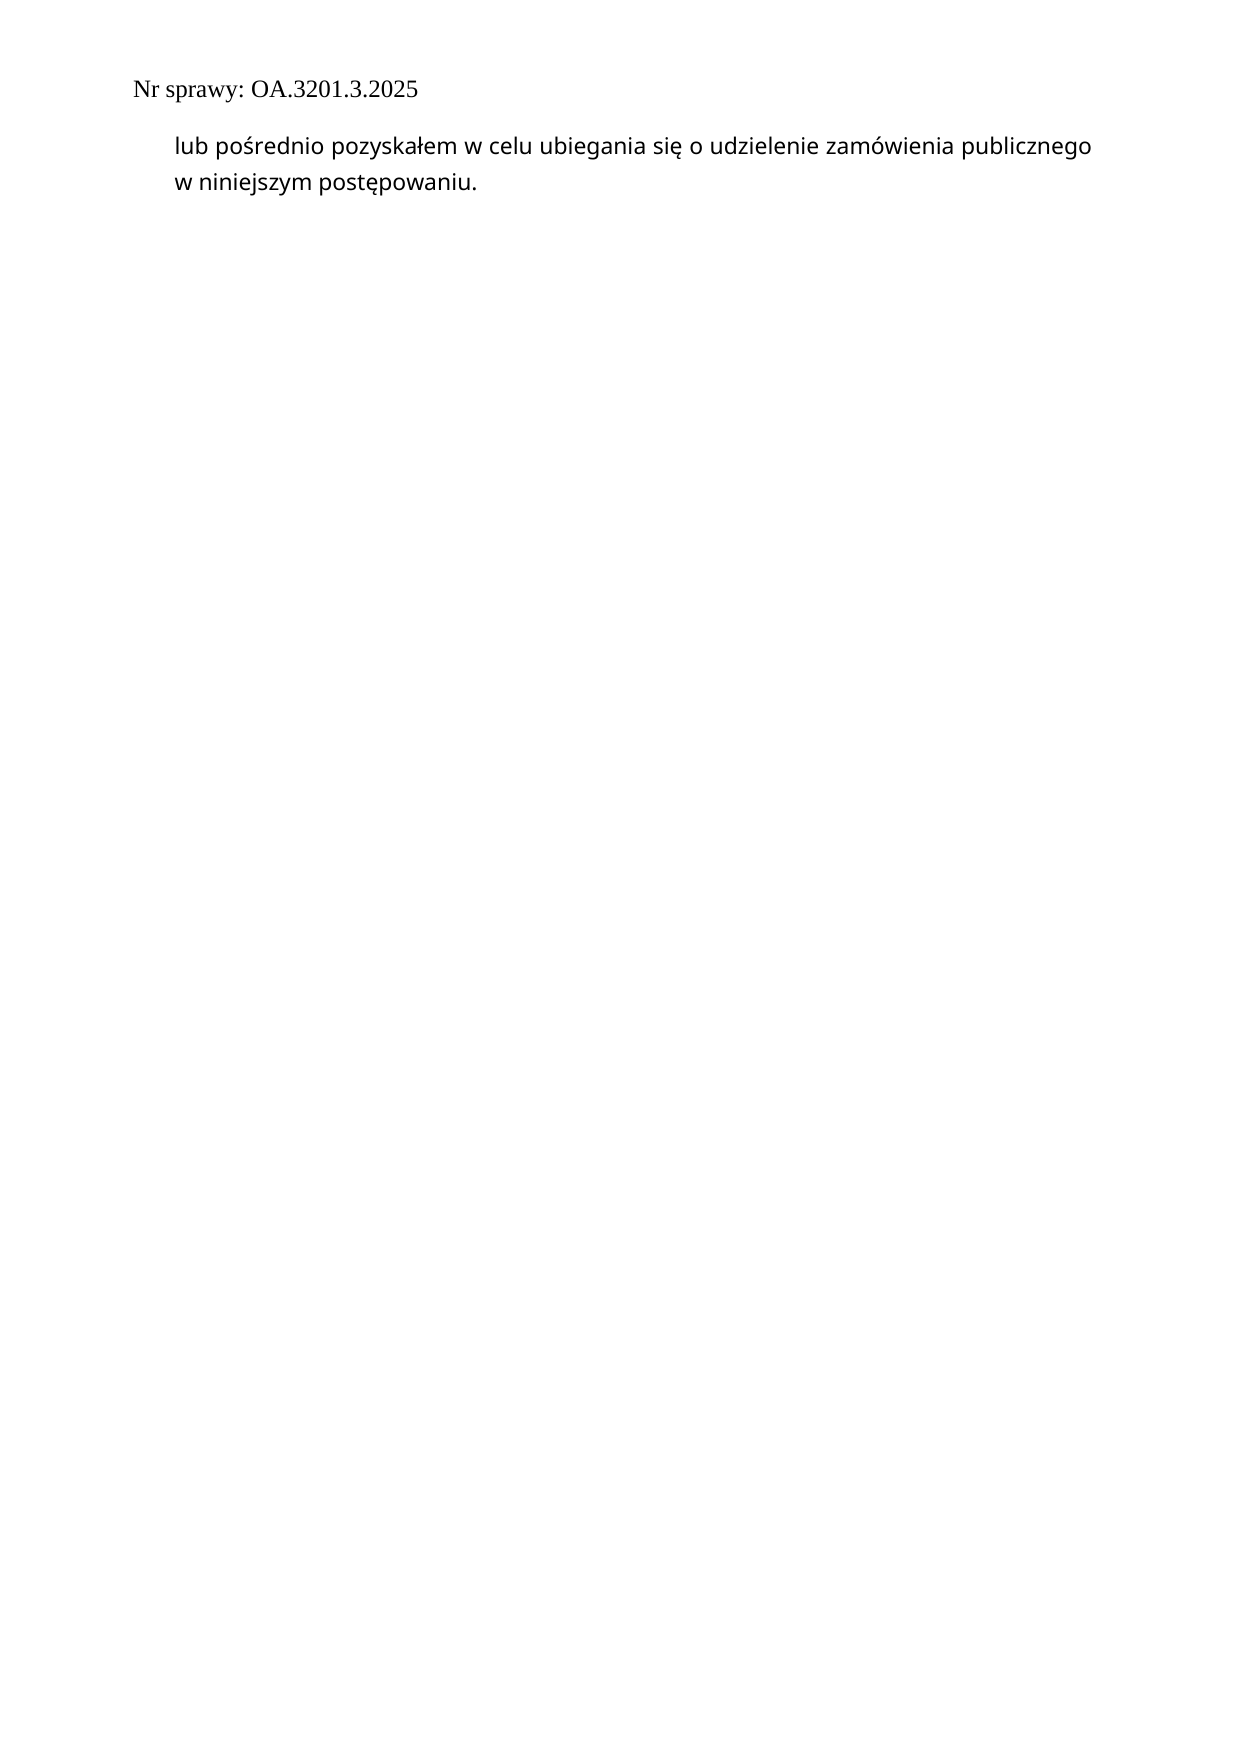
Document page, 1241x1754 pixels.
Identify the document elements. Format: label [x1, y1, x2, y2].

list [133, 130, 1092, 197]
